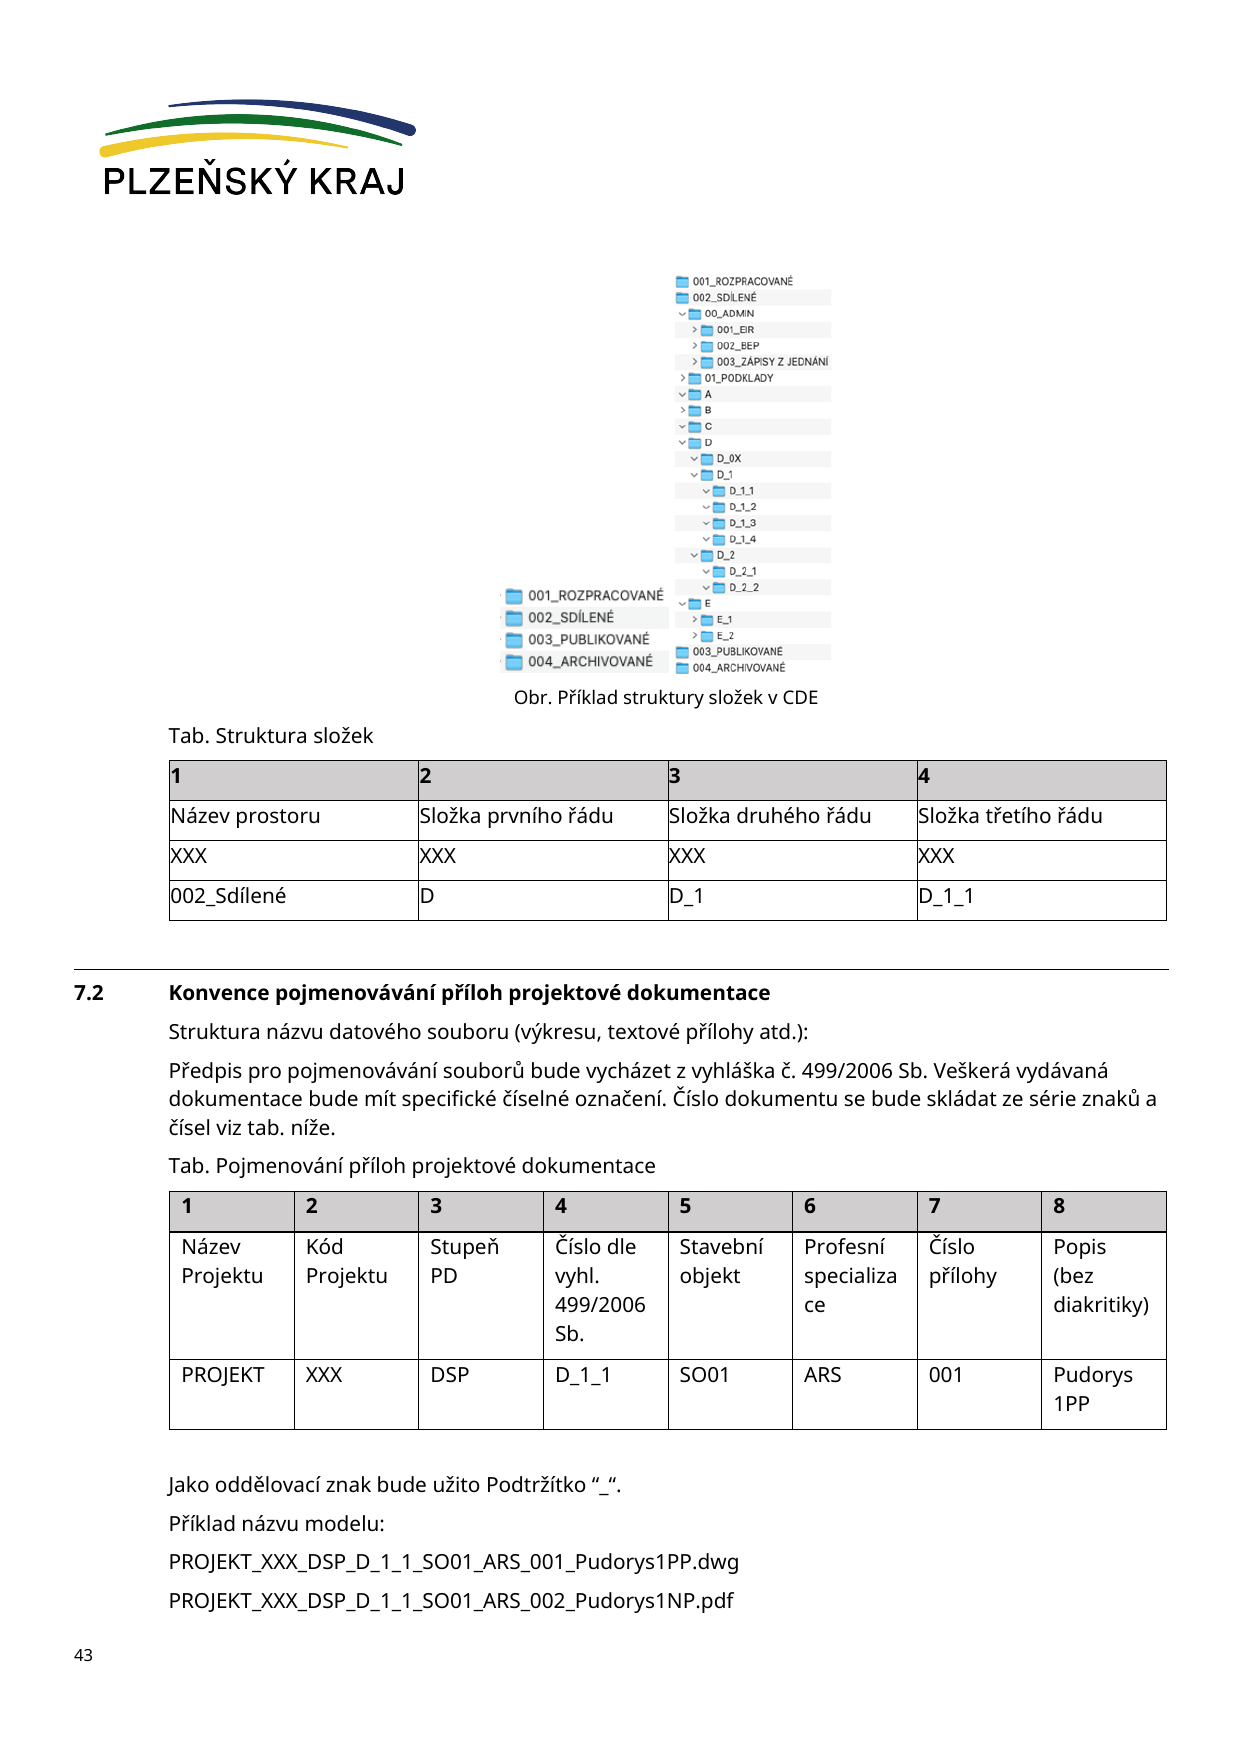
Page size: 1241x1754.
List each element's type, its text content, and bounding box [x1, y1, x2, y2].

text Příklad názvu modelu: [168, 1509, 1169, 1537]
text Tab. Pojmenování příloh projektové dokumentace [168, 1152, 1169, 1180]
text Obr. Příklad struktury složek v CDE [162, 685, 1169, 710]
table_header 1 [170, 1192, 294, 1231]
text Struktura názvu datového souboru (výkresu, textové přílohy atd.): [168, 1017, 1169, 1046]
table_cell ARS [793, 1360, 917, 1429]
table_cell Číslo dle vyhl. 499/2006 Sb. [544, 1233, 668, 1359]
table_cell 002_Sdílené [170, 881, 418, 920]
table_cell Kód Projektu [295, 1233, 418, 1359]
table_cell Název Projektu [170, 1233, 294, 1359]
table_header 3 [419, 1192, 543, 1231]
table_cell D [419, 881, 668, 920]
table_cell D_1 [669, 881, 917, 920]
picture [73, 73, 442, 221]
table_cell Popis (bez diakritiky) [1042, 1233, 1166, 1359]
table_cell D_1_1 [544, 1360, 668, 1429]
table_cell Číslo přílohy [918, 1233, 1041, 1359]
table_cell Stavební objekt [669, 1233, 792, 1359]
picture [500, 585, 670, 674]
table_cell XXX [918, 841, 1166, 880]
table_cell XXX [295, 1360, 418, 1429]
text PROJEKT_XXX_DSP_D_1_1_SO01_ARS_002_Pudorys1NP.pdf [168, 1586, 1169, 1615]
picture [674, 274, 832, 674]
table_cell SO01 [669, 1360, 792, 1429]
table_cell Profesní specializace [793, 1233, 917, 1359]
text Tab. Struktura složek [168, 722, 1169, 750]
table_cell PROJEKT [170, 1360, 294, 1429]
table_header 7 [918, 1192, 1041, 1231]
subtitle Konvence pojmenovávání příloh projektové dokumentace [74, 970, 1169, 1007]
table_cell DSP [419, 1360, 543, 1429]
table_cell Stupeň PD [419, 1233, 543, 1359]
table_header 8 [1042, 1192, 1166, 1231]
table_header 3 [669, 761, 917, 800]
table_cell Název prostoru [170, 801, 418, 840]
table_cell D_1_1 [918, 881, 1166, 920]
table_header 4 [918, 761, 1166, 800]
table_cell XXX [669, 841, 917, 880]
text PROJEKT_XXX_DSP_D_1_1_SO01_ARS_001_Pudorys1PP.dwg [168, 1547, 1169, 1576]
text Jako oddělovací znak bude užito Podtržítko “_“. [168, 1470, 1169, 1498]
table_cell Pudorys 1PP [1042, 1360, 1166, 1429]
table_header 2 [419, 761, 668, 800]
table_header 1 [170, 761, 418, 800]
table_header 5 [669, 1192, 792, 1231]
table_cell Složka prvního řádu [419, 801, 668, 840]
table_header 6 [793, 1192, 917, 1231]
table_header 2 [295, 1192, 418, 1231]
table_header 4 [544, 1192, 668, 1231]
table_cell Složka druhého řádu [669, 801, 917, 840]
table_cell XXX [419, 841, 668, 880]
table_cell Složka třetího řádu [918, 801, 1166, 840]
table_cell XXX [170, 841, 418, 880]
text Předpis pro pojmenovávání souborů bude vycházet z vyhláška č. 499/2006 Sb. Veškerá vydávaná dokumentace bude mít specifické číselné označení. Číslo dokumentu se bude skládat ze série znaků a čísel viz tab. níže. [168, 1056, 1169, 1141]
table_cell 001 [918, 1360, 1041, 1429]
